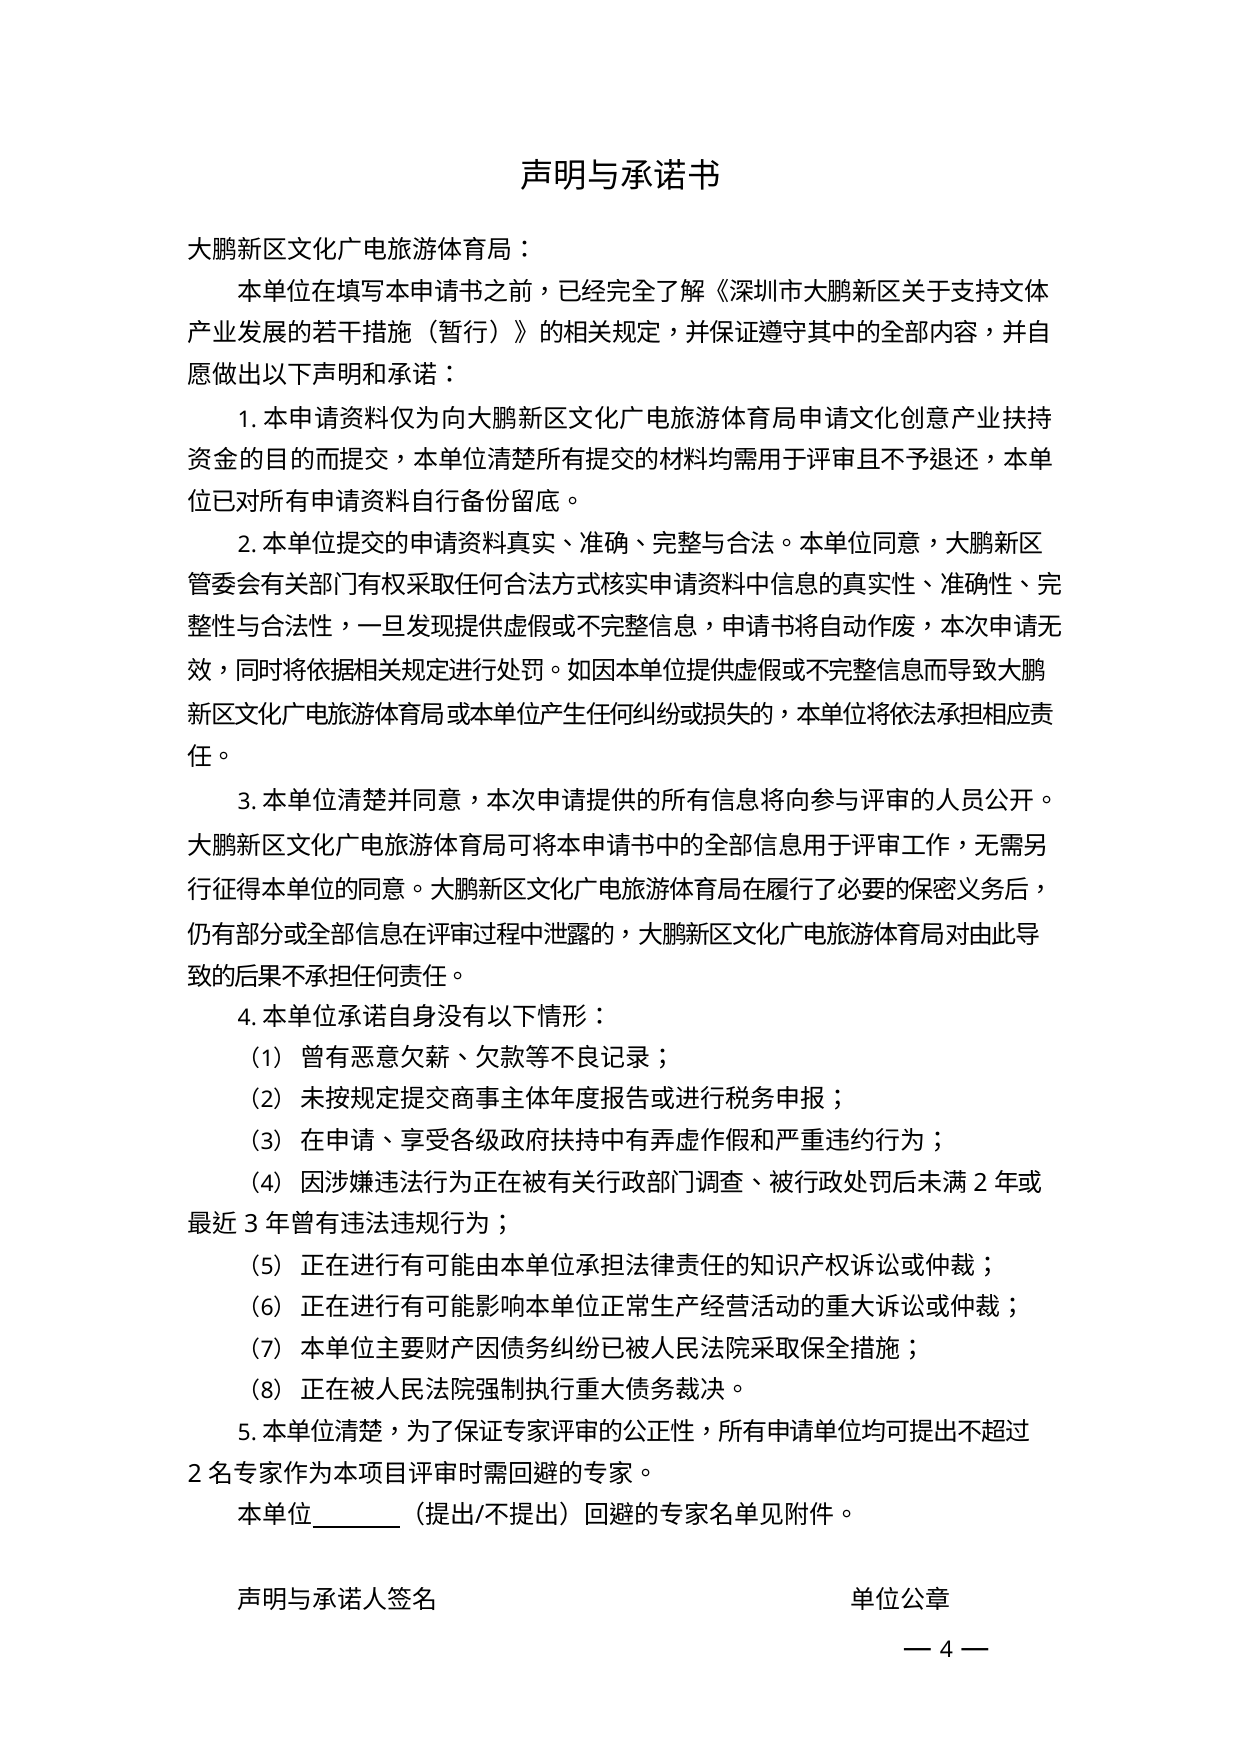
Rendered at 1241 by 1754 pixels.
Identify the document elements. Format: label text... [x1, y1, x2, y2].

text 2 名专家作为本项目评审时需回避的专家。 [187, 1455, 1165, 1489]
list 正在被人民法院强制执行重大债务裁决。 [237, 1372, 1165, 1406]
text 本单位在填写本申请书之前，已经完全了解《深圳市大鹏新区关于支持文体产业发展的若干措施（暂行）》的相关规定，并保证遵守其中的全部内容，并自愿做出以下声明和承诺： [187, 273, 1053, 391]
text 声明与承诺人签名 单位公章 [237, 1581, 1165, 1615]
list 正在进行有可能由本单位承担法律责任的知识产权诉讼或仲裁； [237, 1247, 1165, 1281]
list 本单位清楚，为了保证专家评审的公正性，所有申请单位均可提出不超过 [237, 1414, 1165, 1448]
list 因涉嫌违法行为正在被有关行政部门调查、被行政处罚后未满 2 年或 [237, 1164, 1165, 1198]
text 声明与承诺书 [181, 152, 1059, 197]
text 大鹏新区文化广电旅游体育局： [187, 229, 1165, 266]
list 未按规定提交商事主体年度报告或进行税务申报； [237, 1081, 1165, 1115]
list 本申请资料仅为向大鹏新区文化广电旅游体育局申请文化创意产业扶持资金的目的而提交，本单位清楚所有提交的材料均需用于评审且不予退还，本单位已对所有申请资料自行备份留底。 [187, 398, 1053, 518]
list 本单位提交的申请资料真实、准确、完整与合法。本单位同意，大鹏新区管委会有关部门有权采取任何合法方式核实申请资料中信息的真实性、准确性、完整性与合法性，一旦发现提供虚假或不完整信息，申请书将自动作废，本次申请无效，同时将依据相关规定进行处罚。如因本单位提供虚假或不完整信息而导致大鹏新区文化广电旅游体育局或本单位产生任何纠纷或损失的，本单位将依法承担相应责任。 [187, 526, 1063, 772]
list 在申请、享受各级政府扶持中有弄虚作假和严重违约行为； [237, 1122, 1165, 1157]
list 正在进行有可能影响本单位正常生产经营活动的重大诉讼或仲裁； [237, 1289, 1165, 1323]
text 最近 3 年曾有违法违规行为； [187, 1206, 1165, 1240]
list 本单位承诺自身没有以下情形： [237, 1001, 1165, 1032]
list 本单位主要财产因债务纠纷已被人民法院采取保全措施； [237, 1331, 1165, 1365]
list 曾有恶意欠薪、欠款等不良记录； [237, 1039, 1165, 1073]
list 本单位清楚并同意，本次申请提供的所有信息将向参与评审的人员公开。大鹏新区文化广电旅游体育局可将本申请书中的全部信息用于评审工作，无需另行征得本单位的同意。大鹏新区文化广电旅游体育局在履行了必要的保密义务后，仍有部分或全部信息在评审过程中泄露的，大鹏新区文化广电旅游体育局对由此导致的后果不承担任何责任。 [187, 781, 1063, 993]
text 本单位 （提出/不提出）回避的专家名单见附件。 [237, 1497, 1165, 1531]
